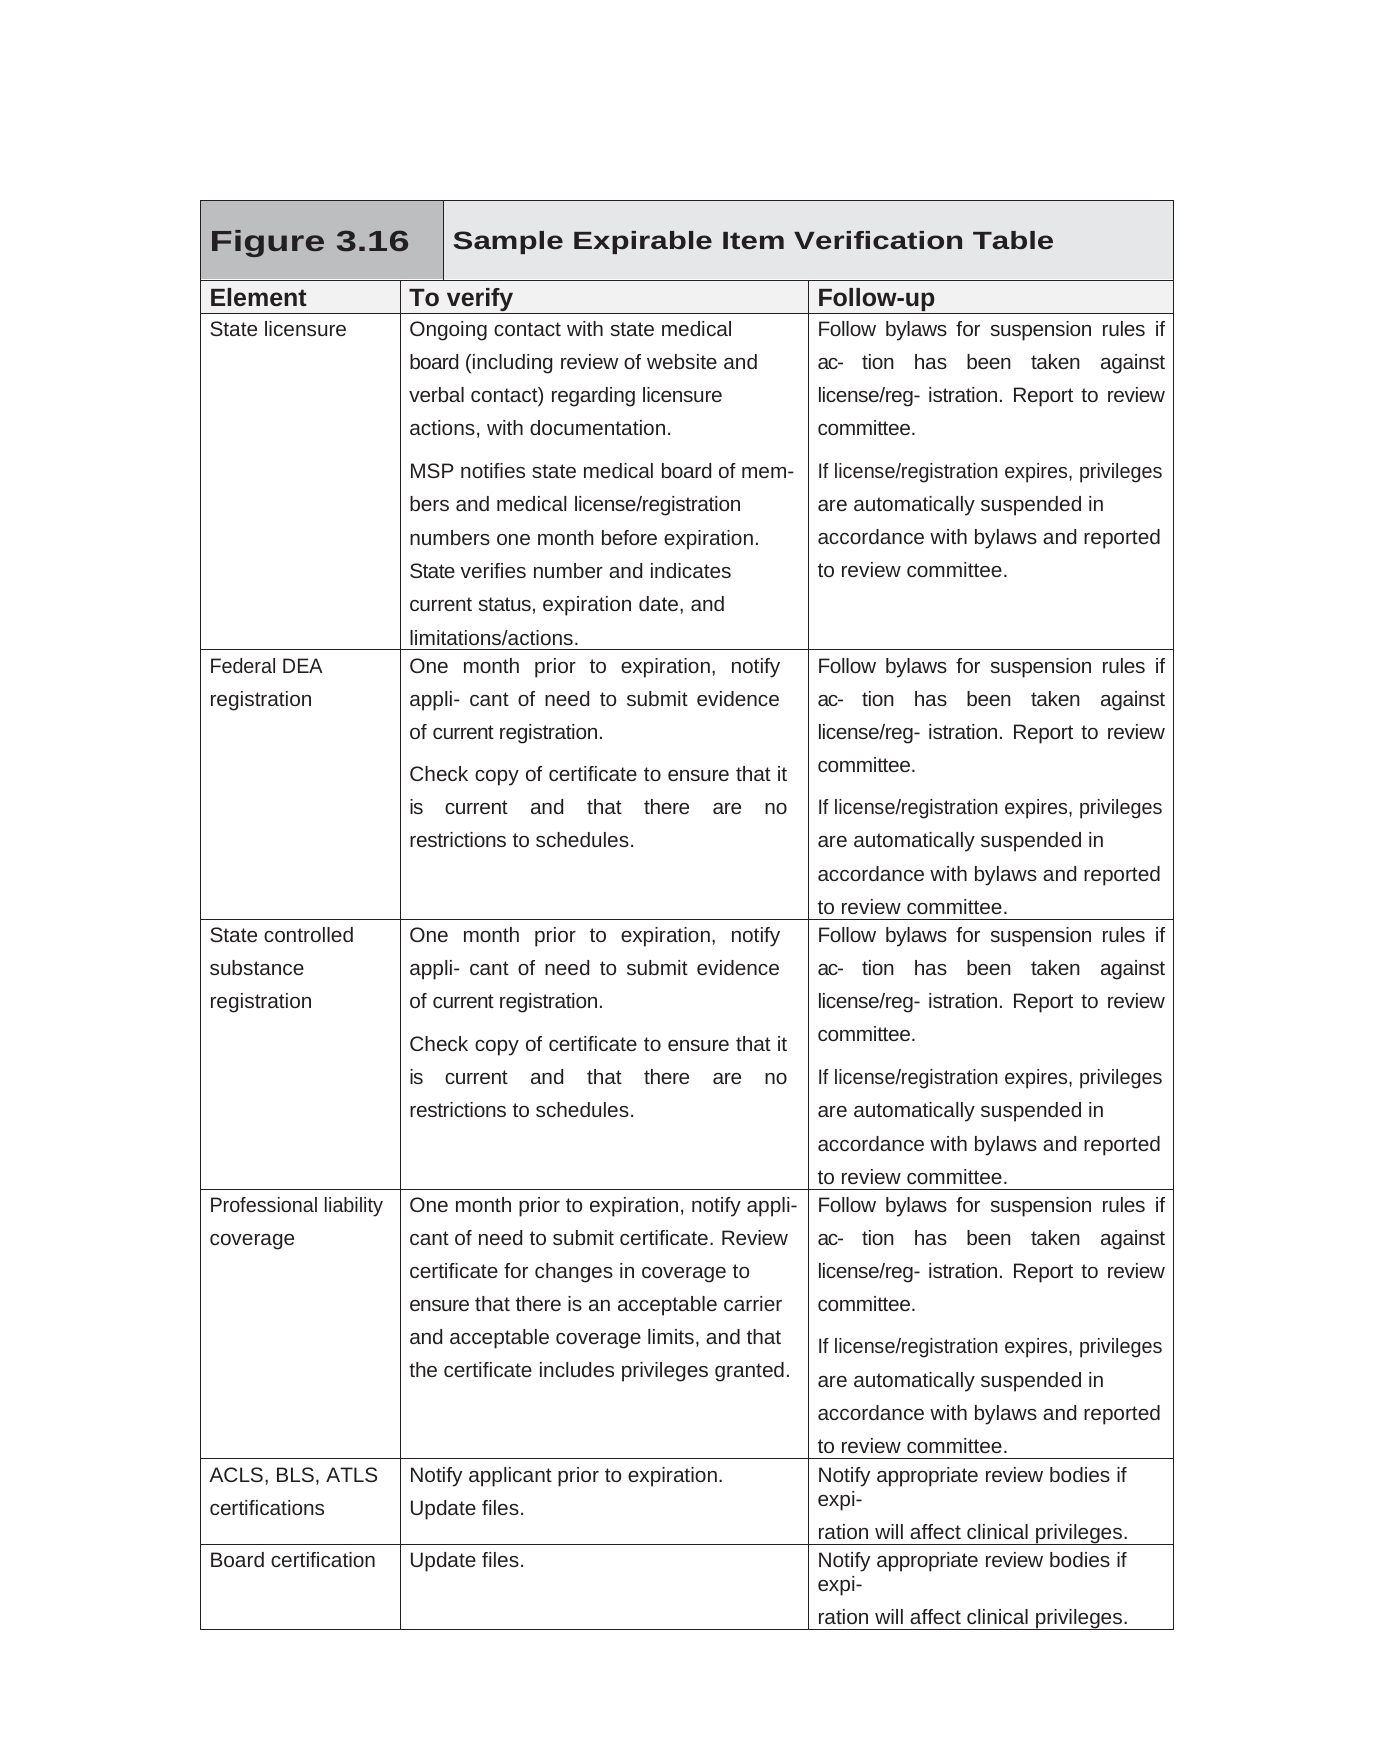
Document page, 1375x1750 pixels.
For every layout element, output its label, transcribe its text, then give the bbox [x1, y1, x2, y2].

table_cell To verify [401, 281, 808, 313]
table_cell One month prior to expiration, notify appli- cant of need to submit certificate. Review certificate for changes in coverage to ensure that there is an acceptable carrier and acceptable coverage limits, and that the certificate includes privileges granted. [401, 1190, 808, 1458]
table_cell Update files. [401, 1545, 808, 1629]
table_cell Follow bylaws for suspension rules if ac- tion has been taken against license/reg- istration. Report to review committee. If license/registration expires, privileges are automatically suspended in accordance with bylaws and reported to review committee. [809, 650, 1173, 919]
table_cell State licensure [201, 314, 400, 649]
table_cell ACLS, BLS, ATLS certifications [201, 1459, 400, 1544]
table_header Sample Expirable Item Verification Table [444, 201, 1173, 279]
table_cell Follow bylaws for suspension rules if ac- tion has been taken against license/reg- istration. Report to review committee. If license/registration expires, privileges are automatically suspended in accordance with bylaws and reported to review committee. [809, 920, 1173, 1189]
table_cell Federal DEA registration [201, 650, 400, 919]
table_cell Notify appropriate review bodies if expi- ration will affect clinical privileges. [809, 1459, 1173, 1544]
table_cell Element [201, 281, 400, 313]
table_cell State controlled substance registration [201, 920, 400, 1189]
table_cell Follow-up [809, 281, 1173, 313]
table_cell Professional liability coverage [201, 1190, 400, 1458]
table_cell Follow bylaws for suspension rules if ac- tion has been taken against license/reg- istration. Report to review committee. If license/registration expires, privileges are automatically suspended in accordance with bylaws and reported to review committee. [809, 314, 1173, 649]
table_cell One month prior to expiration, notify appli- cant of need to submit evidence of current registration. Check copy of certificate to ensure that it is current and that there are no restrictions to schedules. [401, 650, 808, 919]
table_cell Follow bylaws for suspension rules if ac- tion has been taken against license/reg- istration. Report to review committee. If license/registration expires, privileges are automatically suspended in accordance with bylaws and reported to review committee. [809, 1190, 1173, 1458]
table_cell Notify applicant prior to expiration. Update files. [401, 1459, 808, 1544]
table_header Figure 3.16 [201, 201, 443, 279]
table_cell Ongoing contact with state medical board (including review of website and verbal contact) regarding licensure actions, with documentation. MSP notifies state medical board of mem- bers and medical license/registration numbers one month before expiration. State verifies number and indicates current status, expiration date, and limitations/actions. [401, 314, 808, 649]
table_cell One month prior to expiration, notify appli- cant of need to submit evidence of current registration. Check copy of certificate to ensure that it is current and that there are no restrictions to schedules. [401, 920, 808, 1189]
table_cell Notify appropriate review bodies if expi- ration will affect clinical privileges. [809, 1545, 1173, 1629]
table_cell Board certification [201, 1545, 400, 1629]
